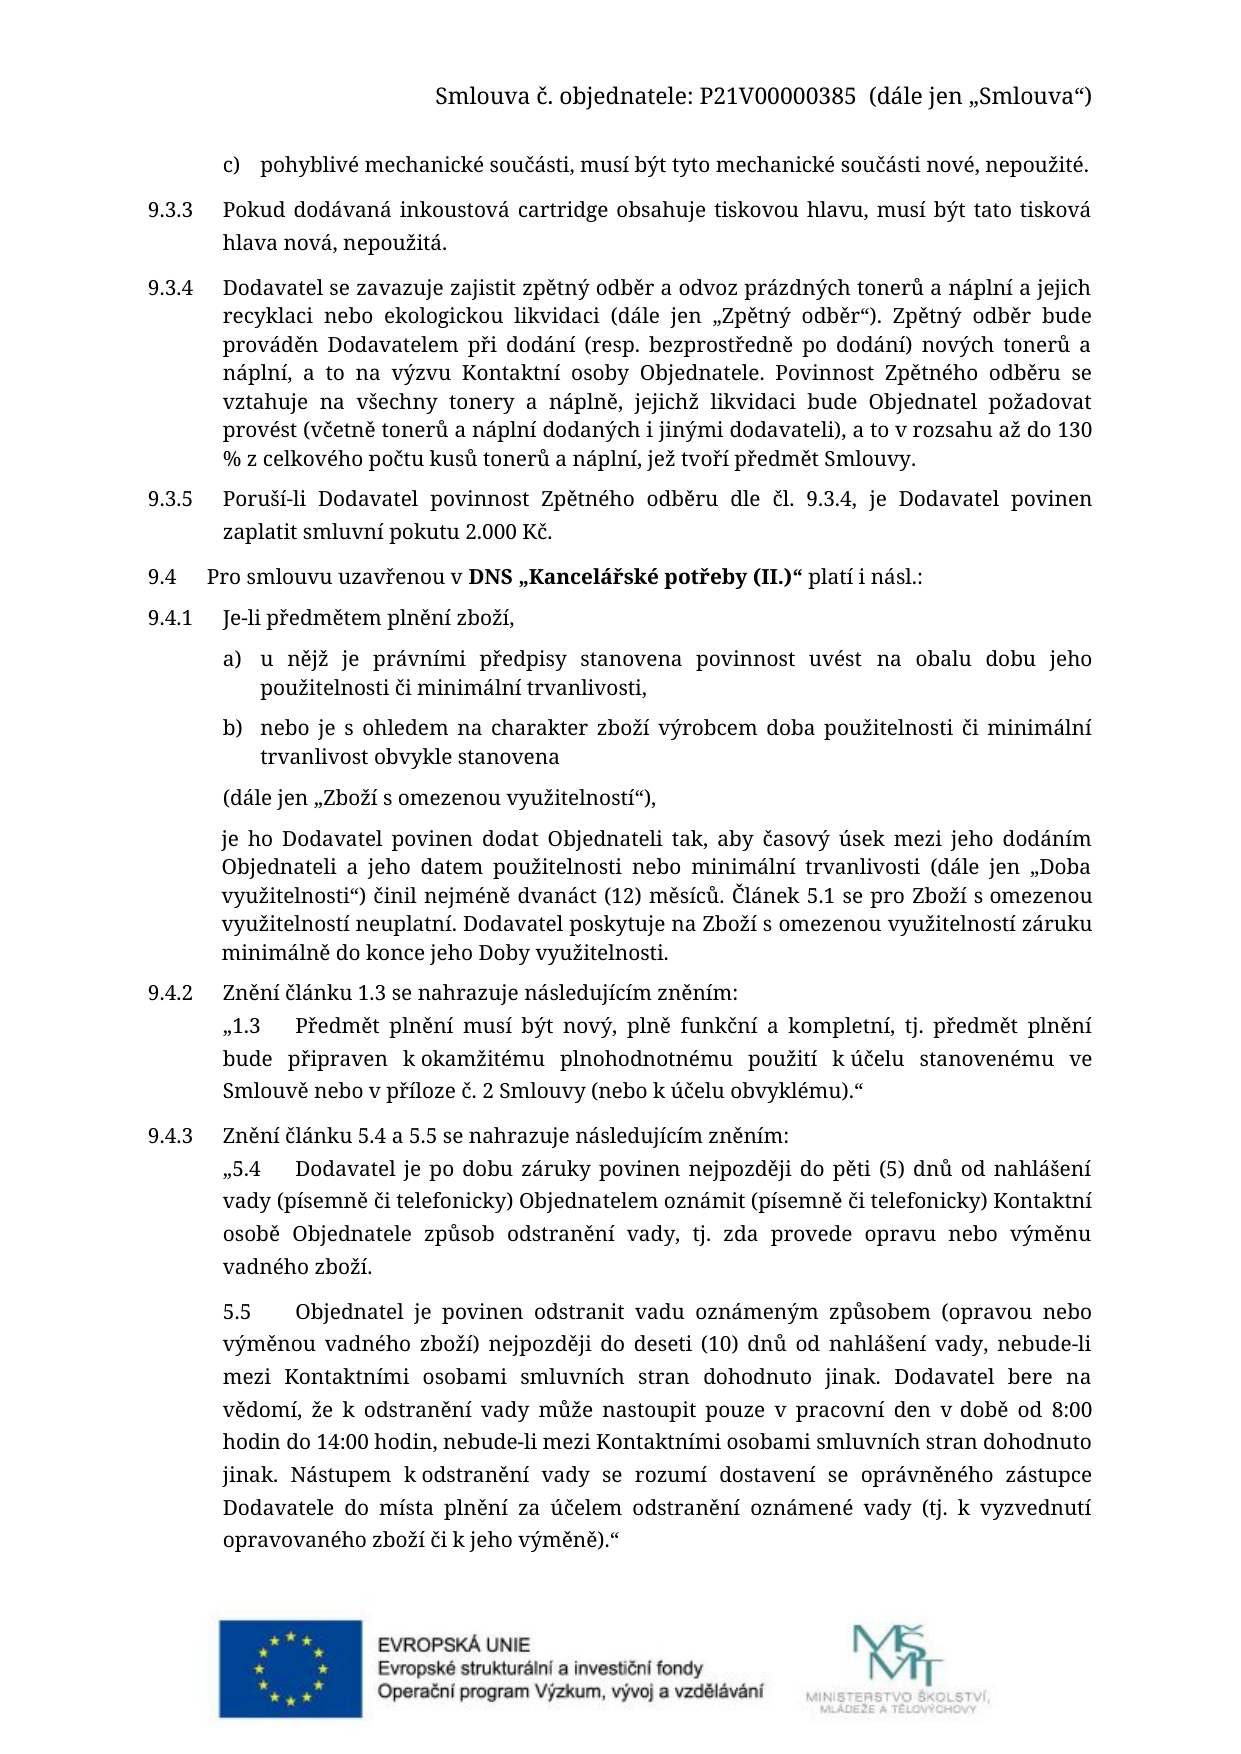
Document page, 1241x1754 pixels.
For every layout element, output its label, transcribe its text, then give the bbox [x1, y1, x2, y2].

list Pro smlouvu uzavřenou v DNS „Kancelářské potřeby (II.)“ platí i násl.: [148, 562, 1093, 591]
list Je-li předmětem plnění zboží, [148, 603, 1093, 632]
text (dále jen „Zboží s omezenou využitelností“), [223, 783, 1093, 811]
text je ho Dodavatel povinen dodat Objednateli tak, aby časový úsek mezi jeho dodáním Objednateli a jeho datem použitelnosti nebo minimální trvanlivosti (dále jen „Doba využitelnosti“) činil nejméně dvanáct (12) měsíců. Článek 5.1 se pro Zboží s omezenou využitelností neuplatní. Dodavatel poskytuje na Zboží s omezenou využitelností záruku minimálně do konce jeho Doby využitelnosti. [221, 824, 1093, 966]
list Znění článku 1.3 se nahrazuje následujícím zněním: [148, 978, 1093, 1007]
list 5.5 Objednatel je povinen odstranit vadu oznámeným způsobem (opravou nebo výměnou vadného zboží) nejpozději do deseti (10) dnů od nahlášení vady, nebude-li mezi Kontaktními osobami smluvních stran dohodnuto jinak. Dodavatel bere na vědomí, že k odstranění vady může nastoupit pouze v pracovní den v době od 8:00 hodin do 14:00 hodin, nebude-li mezi Kontaktními osobami smluvních stran dohodnuto jinak. Nástupem k odstranění vady se rozumí dostavení se oprávněného zástupce Dodavatele do místa plnění za účelem odstranění oznámené vady (tj. k vyzvednutí opravovaného zboží či k jeho výměně).“ [223, 1297, 1093, 1554]
list nebo je s ohledem na charakter zboží výrobcem doba použitelnosti či minimální trvanlivost obvykle stanovena [223, 713, 1093, 770]
list pohyblivé mechanické součásti, musí být tyto mechanické součásti nové, nepoužité. [223, 150, 1093, 179]
picture [147, 1572, 1068, 1754]
list Pokud dodávaná inkoustová cartridge obsahuje tiskovou hlavu, musí být tato tisková hlava nová, nepoužitá. [148, 195, 1093, 256]
list Znění článku 5.4 a 5.5 se nahrazuje následujícím zněním: [148, 1121, 1093, 1150]
list „1.3 Předmět plnění musí být nový, plně funkční a kompletní, tj. předmět plnění bude připraven k okamžitému plnohodnotnému použití k účelu stanovenému ve Smlouvě nebo v příloze č. 2 Smlouvy (nebo k účelu obvyklému).“ [223, 1011, 1093, 1105]
list u nějž je právními předpisy stanovena povinnost uvést na obalu dobu jeho použitelnosti či minimální trvanlivosti, [223, 644, 1093, 701]
list „5.4 Dodavatel je po dobu záruky povinen nejpozději do pěti (5) dnů od nahlášení vady (písemně či telefonicky) Objednatelem oznámit (písemně či telefonicky) Kontaktní osobě Objednatele způsob odstranění vady, tj. zda provede opravu nebo výměnu vadného zboží. [223, 1154, 1093, 1280]
list Dodavatel se zavazuje zajistit zpětný odběr a odvoz prázdných tonerů a náplní a jejich recyklaci nebo ekologickou likvidaci (dále jen „Zpětný odběr“). Zpětný odběr bude prováděn Dodavatelem při dodání (resp. bezprostředně po dodání) nových tonerů a náplní, a to na výzvu Kontaktní osoby Objednatele. Povinnost Zpětného odběru se vztahuje na všechny tonery a náplně, jejichž likvidaci bude Objednatel požadovat provést (včetně tonerů a náplní dodaných i jinými dodavateli), a to v rozsahu až do 130 % z celkového počtu kusů tonerů a náplní, jež tvoří předmět Smlouvy. [148, 273, 1093, 472]
list Poruší-li Dodavatel povinnost Zpětného odběru dle čl. 9.3.4, je Dodavatel povinen zaplatit smluvní pokutu 2.000 Kč. [148, 484, 1093, 546]
